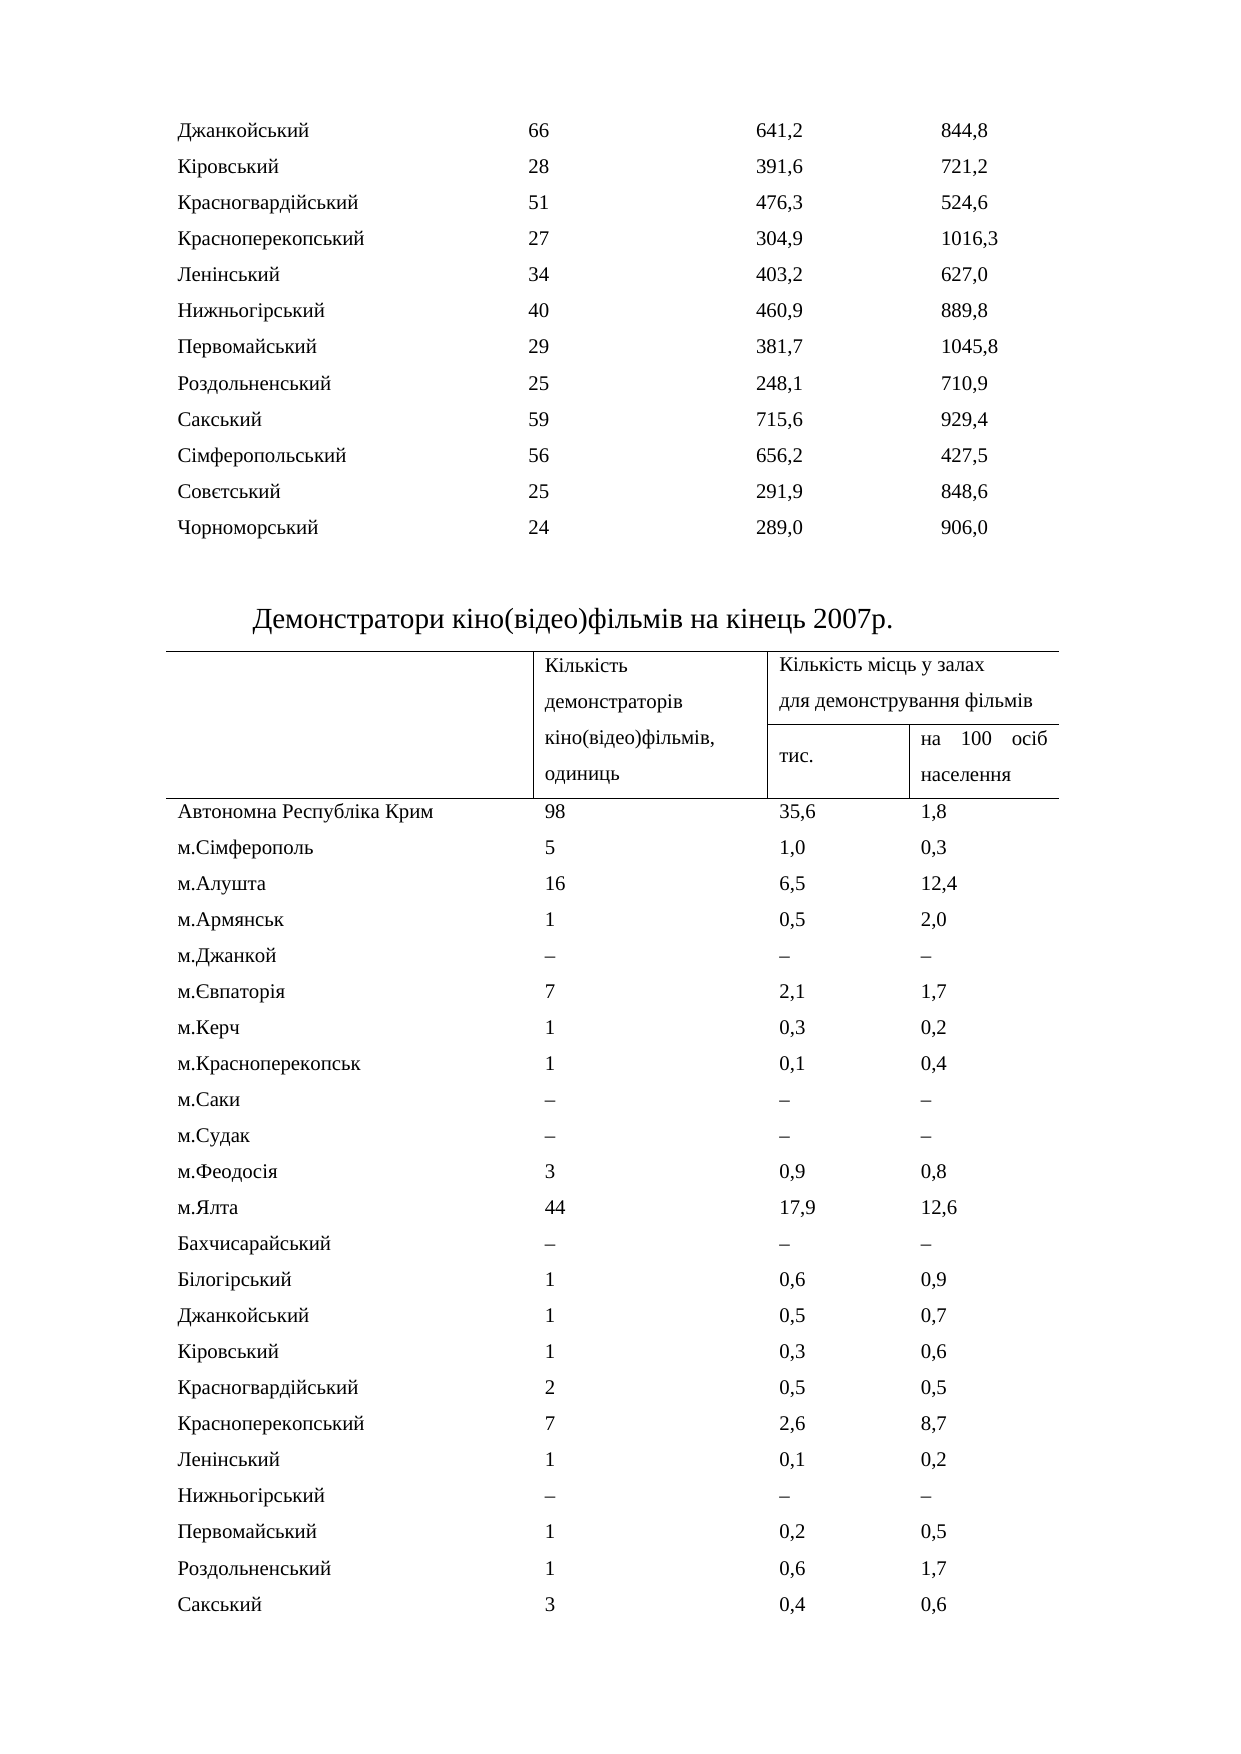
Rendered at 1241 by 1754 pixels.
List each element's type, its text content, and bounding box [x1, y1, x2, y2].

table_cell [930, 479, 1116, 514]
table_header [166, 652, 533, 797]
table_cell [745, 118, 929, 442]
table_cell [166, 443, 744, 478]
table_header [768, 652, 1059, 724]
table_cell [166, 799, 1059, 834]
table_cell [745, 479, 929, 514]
text Демонстратори кіно(відео)фільмів на кінець 2007р. [177, 601, 1152, 634]
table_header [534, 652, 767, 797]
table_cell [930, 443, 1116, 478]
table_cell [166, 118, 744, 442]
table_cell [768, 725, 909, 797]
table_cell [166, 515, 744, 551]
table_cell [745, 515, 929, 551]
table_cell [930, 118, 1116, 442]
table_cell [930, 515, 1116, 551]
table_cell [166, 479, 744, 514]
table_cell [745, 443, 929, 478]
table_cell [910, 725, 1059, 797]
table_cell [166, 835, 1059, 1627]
